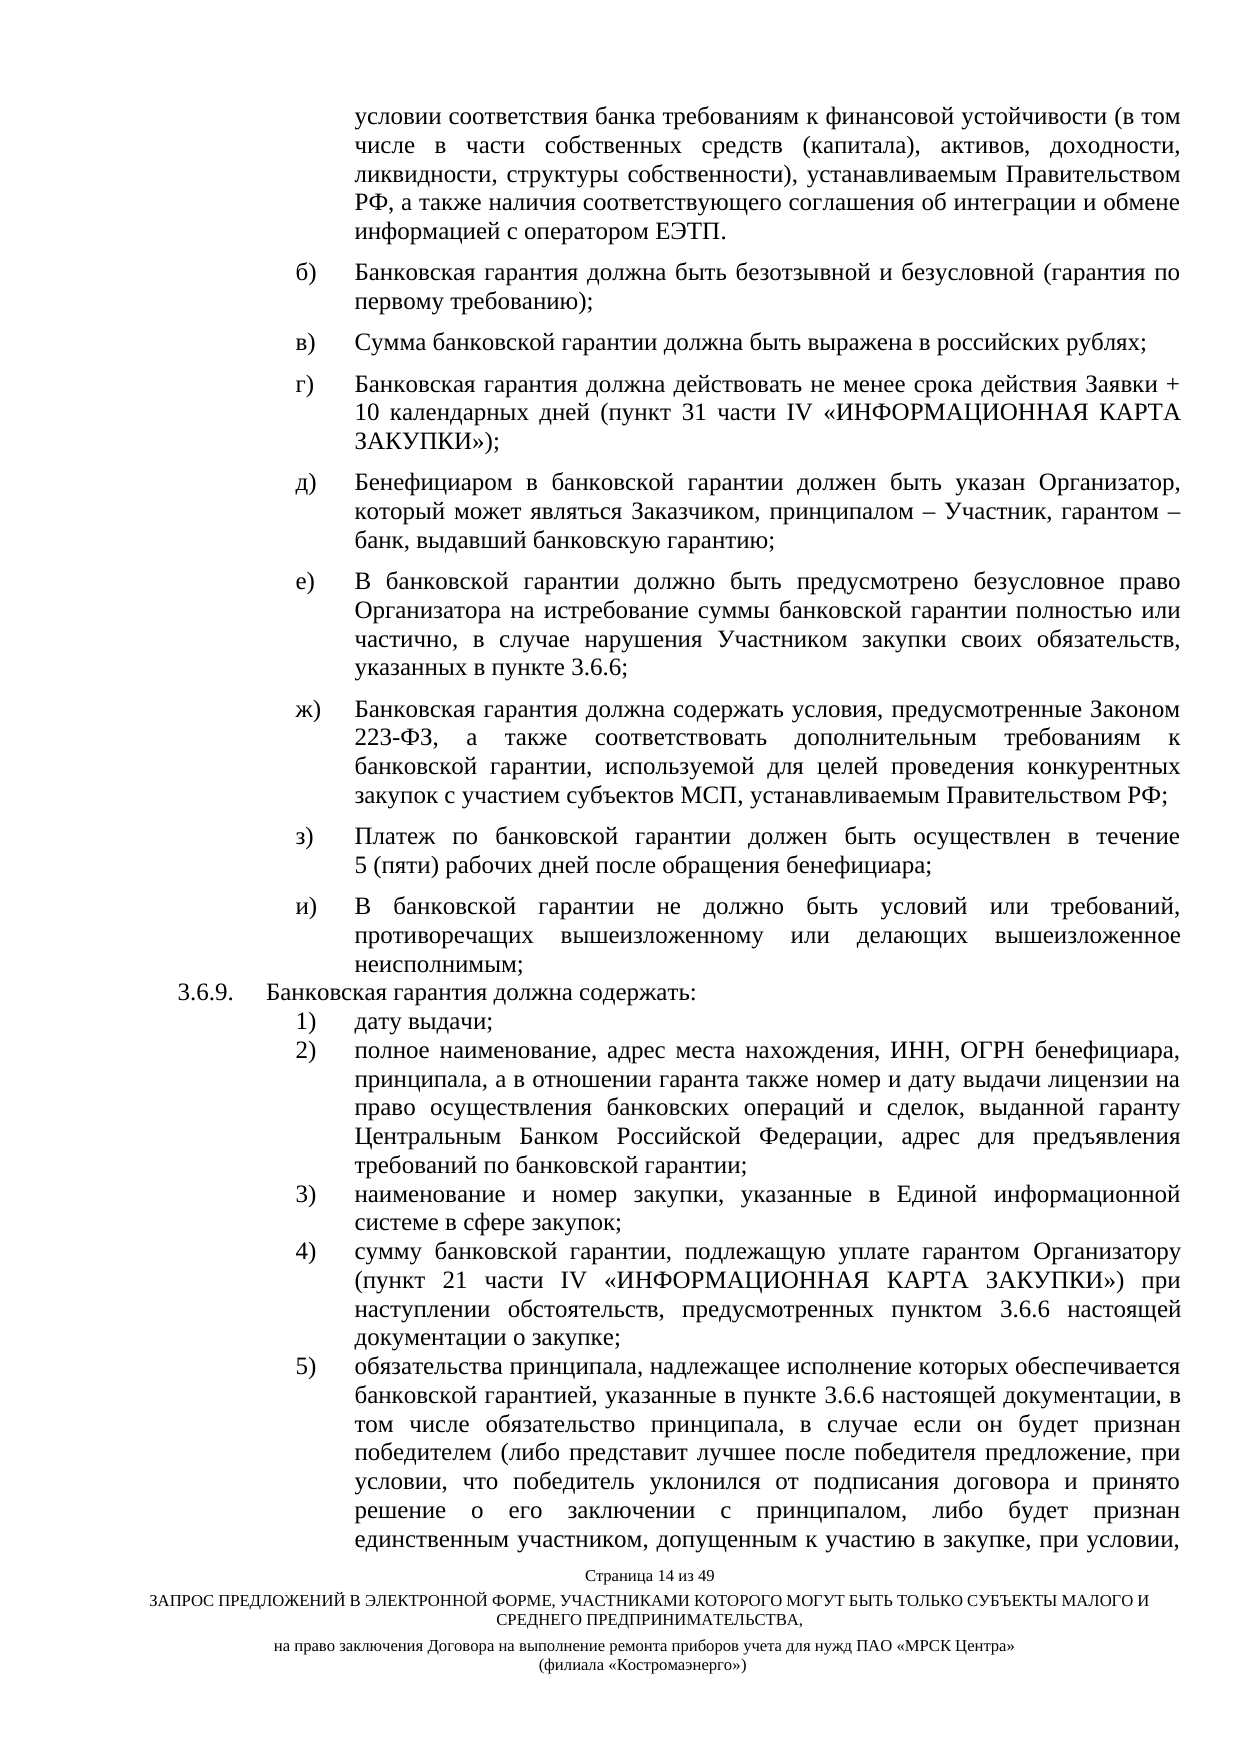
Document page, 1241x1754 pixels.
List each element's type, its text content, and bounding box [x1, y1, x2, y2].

list В банковской гарантии должно быть предусмотрено безусловное право Организатора на истребование суммы банковской гарантии полностью или частично, в случае нарушения Участником закупки своих обязательств, указанных в пункте 3.6.6; [295, 566, 1181, 681]
list Платеж по банковской гарантии должен быть осуществлен в течение 5 (пяти) рабочих дней после обращения бенефициара; [295, 821, 1181, 879]
list В банковской гарантии не должно быть условий или требований, противоречащих вышеизложенному или делающих вышеизложенное неисполнимым; [295, 891, 1181, 977]
list сумму банковской гарантии, подлежащую уплате гарантом Организатору (пункт 21 части IV «ИНФОРМАЦИОННАЯ КАРТА ЗАКУПКИ») при наступлении обстоятельств, предусмотренных пунктом 3.6.6 настоящей документации о закупке; [295, 1236, 1181, 1351]
list Бенефициаром в банковской гарантии должен быть указан Организатор, который может являться Заказчиком, принципалом – Участник, гарантом – банк, выдавший банковскую гарантию; [295, 467, 1181, 554]
subtitle Банковская гарантия должна содержать: [118, 977, 1181, 1006]
list дату выдачи; [295, 1006, 1181, 1035]
list наименование и номер закупки, указанные в Единой информационной системе в сфере закупок; [295, 1179, 1181, 1236]
list Сумма банковской гарантии должна быть выражена в российских рублях; [295, 327, 1181, 356]
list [295, 1351, 1181, 1552]
list Банковская гарантия должна быть безотзывной и безусловной (гарантия по первому требованию); [295, 257, 1181, 315]
list Банковская гарантия должна действовать не менее срока действия Заявки + 10 календарных дней (пункт 31 части IV «ИНФОРМАЦИОННАЯ КАРТА ЗАКУПКИ»); [295, 369, 1181, 455]
list полное наименование, адрес места нахождения, ИНН, ОГРН бенефициара, принципала, а в отношении гаранта также номер и дату выдачи лицензии на право осуществления банковских операций и сделок, выданной гаранту Центральным Банком Российской Федерации, адрес для предъявления требований по банковской гарантии; [295, 1035, 1181, 1179]
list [295, 101, 1181, 245]
list Банковская гарантия должна содержать условия, предусмотренные Законом 223-ФЗ, а также соответствовать дополнительным требованиям к банковской гарантии, используемой для целей проведения конкурентных закупок с участием субъектов МСП, устанавливаемым Правительством РФ; [295, 694, 1181, 809]
